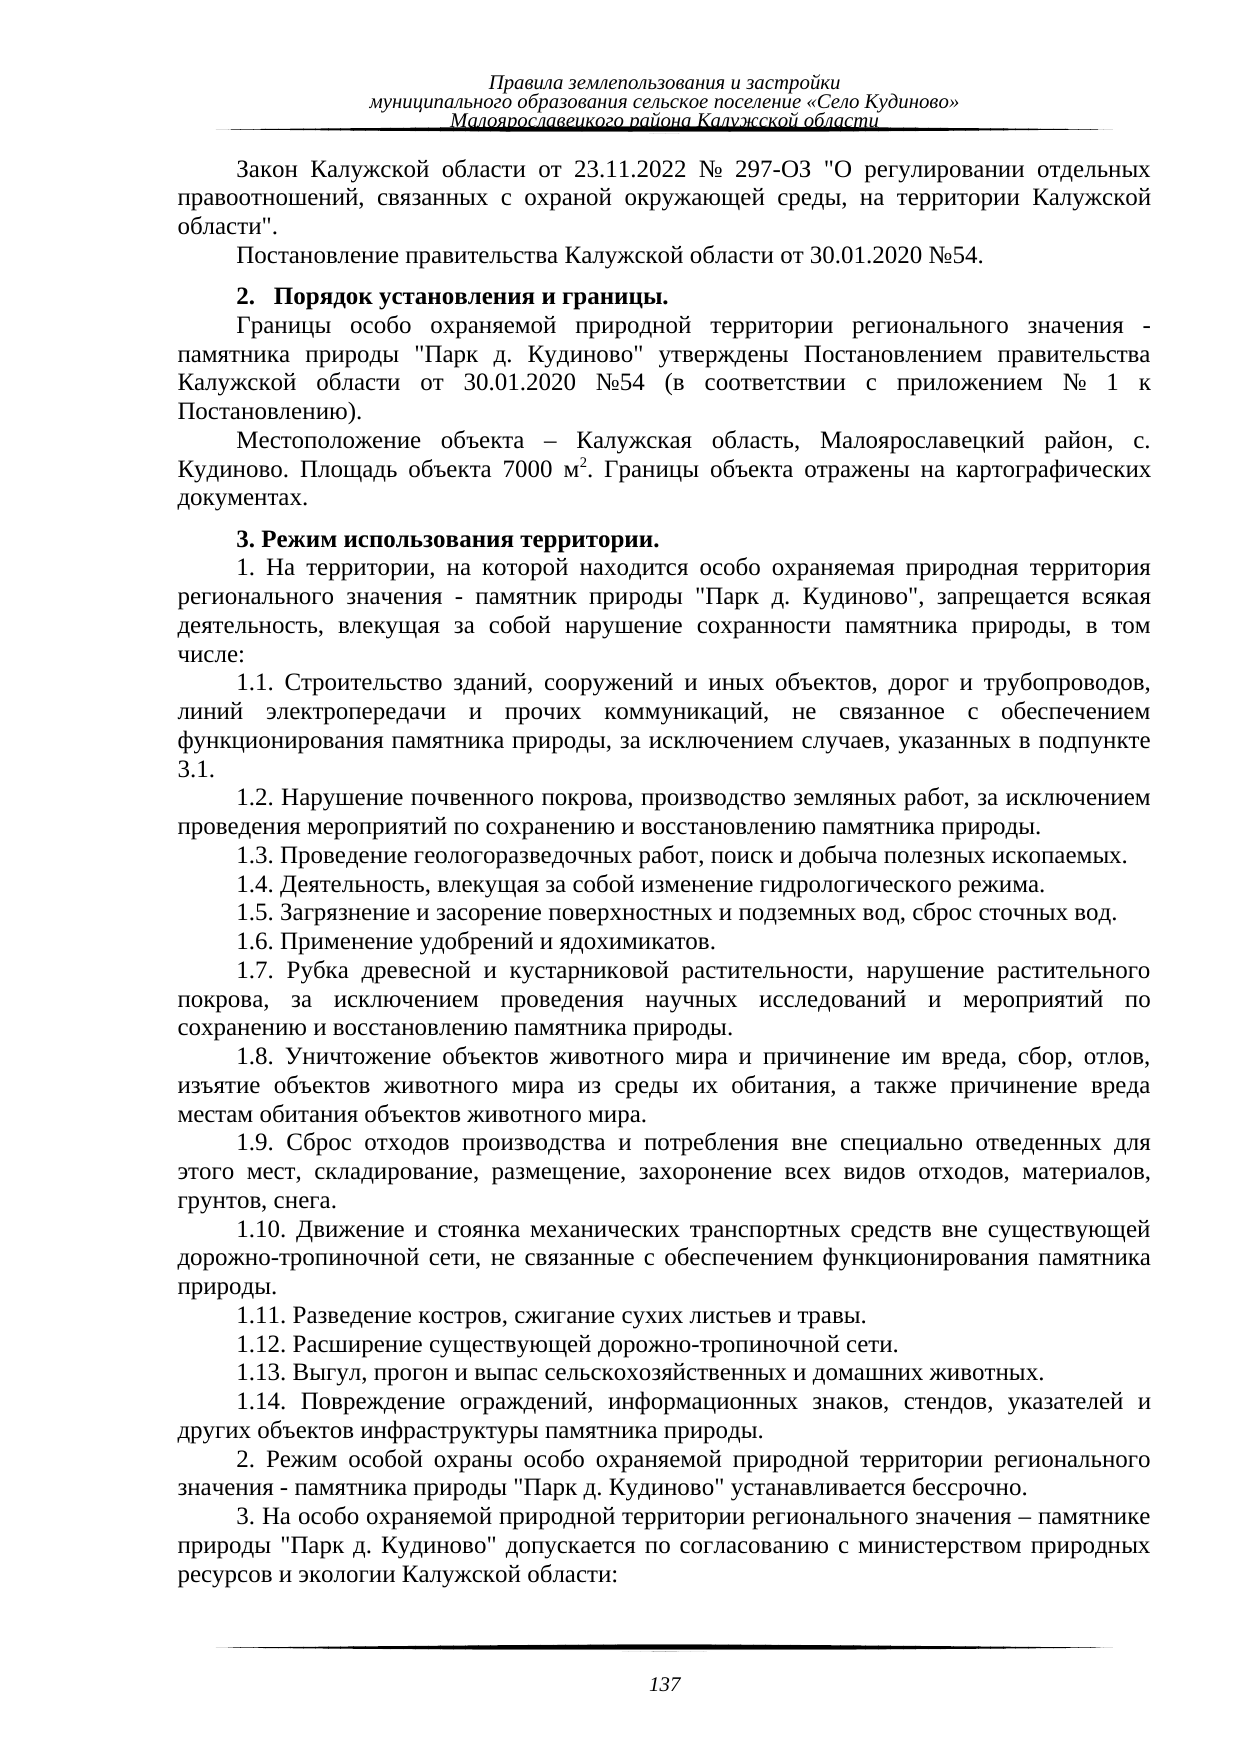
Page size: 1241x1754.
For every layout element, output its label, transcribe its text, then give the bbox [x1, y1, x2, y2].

text 1.8. Уничтожение объектов животного мира и причинение им вреда, сбор, отлов, изъятие объектов животного мира из среды их обитания, а также причинение вреда местам обитания объектов животного мира. [177, 1041, 1152, 1127]
text 1.9. Сброс отходов производства и потребления вне специально отведенных для этого мест, складирование, размещение, захоронение всех видов отходов, материалов, грунтов, снега. [177, 1127, 1152, 1214]
text 1.10. Движение и стоянка механических транспортных средств вне существующей дорожно-тропиночной сети, не связанные с обеспечением функционирования памятника природы. [177, 1214, 1152, 1300]
text Постановление правительства Калужской области от 30.01.2020 №54. [177, 240, 1152, 269]
text 3. На особо охраняемой природной территории регионального значения – памятнике природы "Парк д. Кудиново" допускается по согласованию с министерством природных ресурсов и экологии Калужской области: [177, 1501, 1152, 1587]
list Порядок установления и границы. [236, 281, 1152, 310]
text 1.1. Строительство зданий, сооружений и иных объектов, дорог и трубопроводов, линий электропередачи и прочих коммуникаций, не связанное с обеспечением функционирования памятника природы, за исключением случаев, указанных в подпункте 3.1. [177, 667, 1152, 782]
text 1.5. Загрязнение и засорение поверхностных и подземных вод, сброс сточных вод. [177, 897, 1152, 926]
text 1.2. Нарушение почвенного покрова, производство земляных работ, за исключением проведения мероприятий по сохранению и восстановлению памятника природы. [177, 782, 1152, 840]
text 1. На территории, на которой находится особо охраняемая природная территория регионального значения - памятник природы "Парк д. Кудиново", запрещается всякая деятельность, влекущая за собой нарушение сохранности памятника природы, в том числе: [177, 552, 1152, 667]
picture [215, 125, 1113, 134]
picture [215, 1643, 1113, 1652]
text Закон Калужской области от 23.11.2022 № 297-ОЗ "О регулировании отдельных правоотношений, связанных с охраной окружающей среды, на территории Калужской области". [177, 154, 1152, 240]
text Границы особо охраняемой природной территории регионального значения -памятника природы "Парк д. Кудиново" утверждены Постановлением правительства Калужской области от 30.01.2020 №54 (в соответствии с приложением № 1 к Постановлению). [177, 310, 1152, 425]
text 1.12. Расширение существующей дорожно-тропиночной сети. [177, 1329, 1152, 1357]
text 1.4. Деятельность, влекущая за собой изменение гидрологического режима. [177, 869, 1152, 897]
text Местоположение объекта – Калужская область, Малоярославецкий район, с. Кудиново. Площадь объекта 7000 м2. Границы объекта отражены на картографических документах. [177, 425, 1152, 511]
text 2. Режим особой охраны особо охраняемой природной территории регионального значения - памятника природы "Парк д. Кудиново" устанавливается бессрочно. [177, 1444, 1152, 1501]
text 1.13. Выгул, прогон и выпас сельскохозяйственных и домашних животных. [177, 1357, 1152, 1386]
text 1.6. Применение удобрений и ядохимикатов. [177, 926, 1152, 955]
text 1.14. Повреждение ограждений, информационных знаков, стендов, указателей и других объектов инфраструктуры памятника природы. [177, 1386, 1152, 1444]
text 1.3. Проведение геологоразведочных работ, поиск и добыча полезных ископаемых. [177, 840, 1152, 869]
text 1.7. Рубка древесной и кустарниковой растительности, нарушение растительного покрова, за исключением проведения научных исследований и мероприятий по сохранению и восстановлению памятника природы. [177, 955, 1152, 1041]
text 3. Режим использования территории. [177, 524, 1152, 552]
text 1.11. Разведение костров, сжигание сухих листьев и травы. [177, 1300, 1152, 1329]
